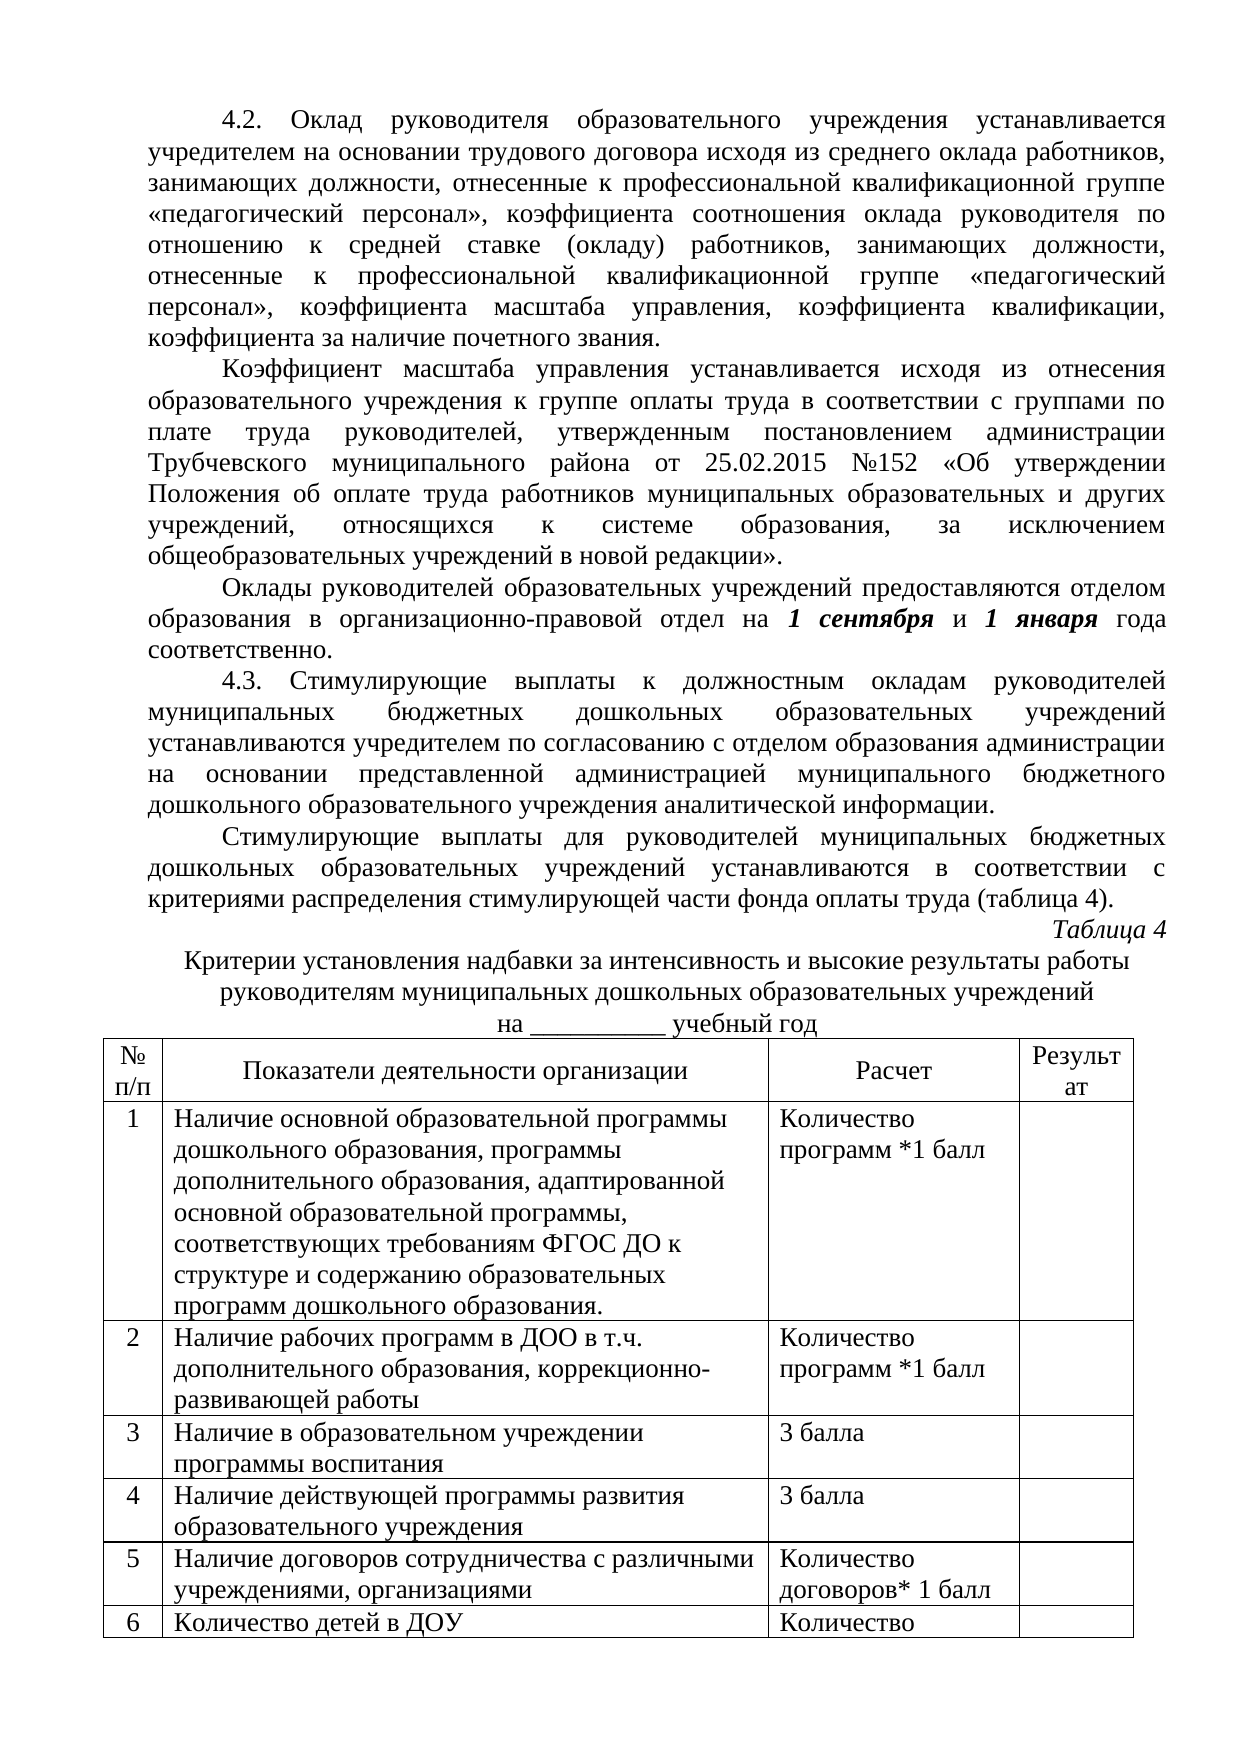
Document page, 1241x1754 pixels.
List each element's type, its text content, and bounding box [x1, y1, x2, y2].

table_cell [769, 1606, 1019, 1637]
text Коэффициент масштаба управления устанавливается исходя из отнесения образовательного учреждения к группе оплаты труда в соответствии с группами по плате труда руководителей, утвержденным постановлением администрации Трубчевского муниципального района от 25.02.2015 №152 «Об утверждении Положения об оплате труда работников муниципальных образовательных и других учреждений, относящихся к системе образования, за исключением общеобразовательных учреждений в новой редакции». [148, 353, 1167, 571]
table_header № п/п [104, 1039, 162, 1101]
table_cell [1020, 1102, 1133, 1320]
table_cell 2 [104, 1321, 162, 1415]
table_cell Наличие действующей программы развития образовательного учреждения [163, 1479, 768, 1541]
table_cell [1020, 1321, 1133, 1415]
text Таблица 4 [148, 913, 1167, 944]
table_cell 6 [104, 1606, 162, 1637]
table_cell [1020, 1606, 1133, 1637]
table_cell 3 балла [769, 1416, 1019, 1478]
table_cell Количество программ *1 балл [769, 1321, 1019, 1415]
table_cell [1020, 1543, 1133, 1605]
text 4.2. Оклад руководителя образовательного учреждения устанавливается учредителем на основании трудового договора исходя из среднего оклада работников, занимающих должности, отнесенные к профессиональной квалификационной группе «педагогический персонал», коэффициента соотношения оклада руководителя по отношению к средней ставке (окладу) работников, занимающих должности, отнесенные к профессиональной квалификационной группе «педагогический персонал», коэффициента масштаба управления, коэффициента квалификации, коэффициента за наличие почетного звания. [148, 103, 1167, 353]
table_header Показатели деятельности организации [163, 1039, 768, 1101]
text на __________ учебный год [148, 1007, 1167, 1038]
table_cell Наличие в образовательном учреждении программы воспитания [163, 1416, 768, 1478]
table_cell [163, 1606, 768, 1637]
table_header Результат [1020, 1039, 1133, 1101]
text Стимулирующие выплаты для руководителей муниципальных бюджетных дошкольных образовательных учреждений устанавливаются в соответствии с критериями распределения стимулирующей части фонда оплаты труда (таблица 4). [148, 820, 1167, 913]
table_cell Наличие рабочих программ в ДОО в т.ч. дополнительного образования, коррекционно-развивающей работы [163, 1321, 768, 1415]
table_cell [1020, 1416, 1133, 1478]
table_cell 4 [104, 1479, 162, 1541]
table_cell 3 [104, 1416, 162, 1478]
text Критерии установления надбавки за интенсивность и высокие результаты работы руководителям муниципальных дошкольных образовательных учреждений [148, 944, 1167, 1007]
table_cell Количество договоров* 1 балл [769, 1543, 1019, 1605]
table_cell [1020, 1479, 1133, 1541]
table_cell 3 балла [769, 1479, 1019, 1541]
text Оклады руководителей образовательных учреждений предоставляются отделом образования в организационно-правовой отдел на 1 сентября и 1 января года соответственно. [148, 571, 1167, 664]
table_cell Наличие основной образовательной программы дошкольного образования, программы дополнительного образования, адаптированной основной образовательной программы, соответствующих требованиям ФГОС ДО к структуре и содержанию образовательных программ дошкольного образования. [163, 1102, 768, 1320]
table_cell Наличие договоров сотрудничества с различными учреждениями, организациями [163, 1543, 768, 1605]
table_cell 1 [104, 1102, 162, 1320]
table_header Расчет [769, 1039, 1019, 1101]
table_cell 5 [104, 1543, 162, 1605]
text 4.3. Стимулирующие выплаты к должностным окладам руководителей муниципальных бюджетных дошкольных образовательных учреждений устанавливаются учредителем по согласованию с отделом образования администрации на основании представленной администрацией муниципального бюджетного дошкольного образовательного учреждения аналитической информации. [148, 664, 1167, 820]
table_cell Количество программ *1 балл [769, 1102, 1019, 1320]
